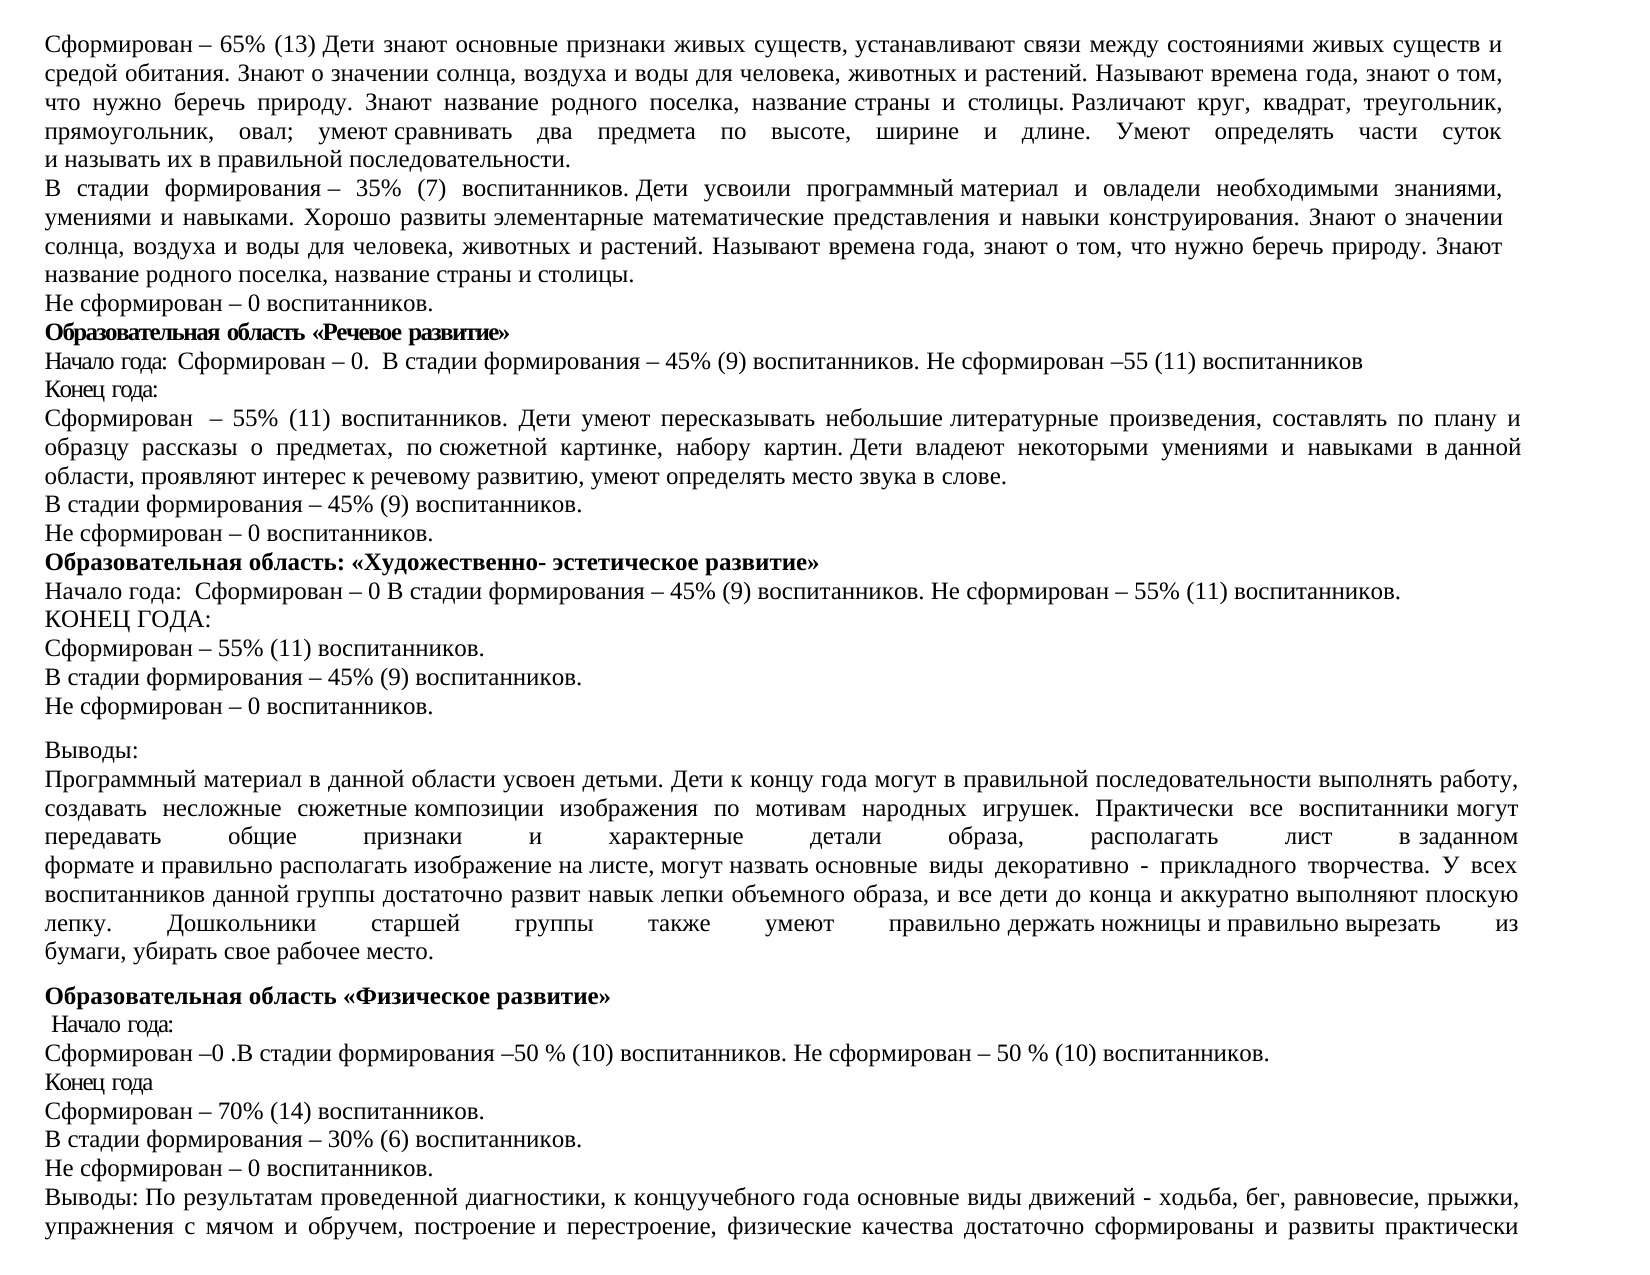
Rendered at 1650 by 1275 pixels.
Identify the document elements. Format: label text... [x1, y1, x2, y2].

text В стадии формирования – 45% (9) воспитанников. [44, 489, 1532, 518]
subtitle Начало года: Сформирован – 0. В стадии формирования – 45% (9) воспитанников. Не сформирован –55 (11) воспитанников [44, 346, 1532, 374]
text Сформирован –0 .В стадии формирования –50 % (10) воспитанников. Не сформирован – 50 % (10) воспитанников. [44, 1038, 1532, 1067]
text КОНЕЦ ГОДА: [44, 604, 1532, 633]
text В стадии формирования – 35% (7) воспитанников. Дети усвоили программный материал и овладели необходимыми знаниями, умениями и навыками. Хорошо развиты элементарные математические представления и навыки конструирования. Знают о значении солнца, воздуха и воды для человека, животных и растений. Называют времена года, знают о том, что нужно беречь природу. Знают название родного поселка, название страны и столицы. [44, 173, 1503, 288]
text Не сформирован – 0 воспитанников. [44, 691, 1532, 719]
text Сформирован – 55% (11) воспитанников. [44, 633, 1532, 662]
text Выводы: [44, 735, 1532, 764]
text Сформирован – 55% (11) воспитанников. Дети умеют пересказывать небольшие литературные произведения, составлять по плану и образцу рассказы о предметах, по сюжетной картинке, набору картин. Дети владеют некоторыми умениями и навыками в данной области, проявляют интерес к речевому развитию, умеют определять место звука в слове. [44, 403, 1521, 489]
text Не сформирован – 0 воспитанников. [44, 1153, 1532, 1182]
text Начало года: Сформирован – 0 В стадии формирования – 45% (9) воспитанников. Не сформирован – 55% (11) воспитанников. [44, 576, 1532, 604]
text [44, 1182, 1519, 1239]
text Сформирован – 65% (13) Дети знают основные признаки живых существ, устанавливают связи между состояниями живых существ и средой обитания. Знают о значении солнца, воздуха и воды для человека, животных и растений. Называют времена года, знают о том, что нужно беречь природу. Знают название родного поселка, название страны и столицы. Различают круг, квадрат, треугольник, прямоугольник, овал; умеют сравнивать два предмета по высоте, ширине и длине. Умеют определять части суток и называть их в правильной последовательности. [44, 29, 1503, 173]
text В стадии формирования – 45% (9) воспитанников. [44, 662, 1532, 691]
subtitle Образовательная область «Речевое развитие» [44, 317, 1532, 346]
text Образовательная область: «Художественно- эстетическое развитие» [44, 547, 1532, 576]
subtitle Конец года: [44, 374, 1532, 403]
text Не сформирован – 0 воспитанников. [44, 518, 1517, 547]
subtitle Конец года [44, 1067, 1532, 1096]
text Образовательная область «Физическое развитие» [44, 981, 1532, 1009]
text В стадии формирования – 30% (6) воспитанников. [44, 1124, 1532, 1153]
subtitle Начало года: [44, 1009, 695, 1038]
text Сформирован – 70% (14) воспитанников. [44, 1096, 1532, 1124]
text Не сформирован – 0 воспитанников. [44, 288, 1532, 317]
text Программный материал в данной области усвоен детьми. Дети к концу года могут в правильной последовательности выполнять работу, создавать несложные сюжетные композиции изображения по мотивам народных игрушек. Практически все воспитанники могут передавать общие признаки и характерные детали образа, располагать лист в заданном формате и правильно располагать изображение на листе, могут назвать основные виды декоративно - прикладного творчества. У всех воспитанников данной группы достаточно развит навык лепки объемного образа, и все дети до конца и аккуратно выполняют плоскую лепку. Дошкольники старшей группы также умеют правильно держать ножницы и правильно вырезать из бумаги, убирать свое рабочее место. [44, 764, 1518, 965]
